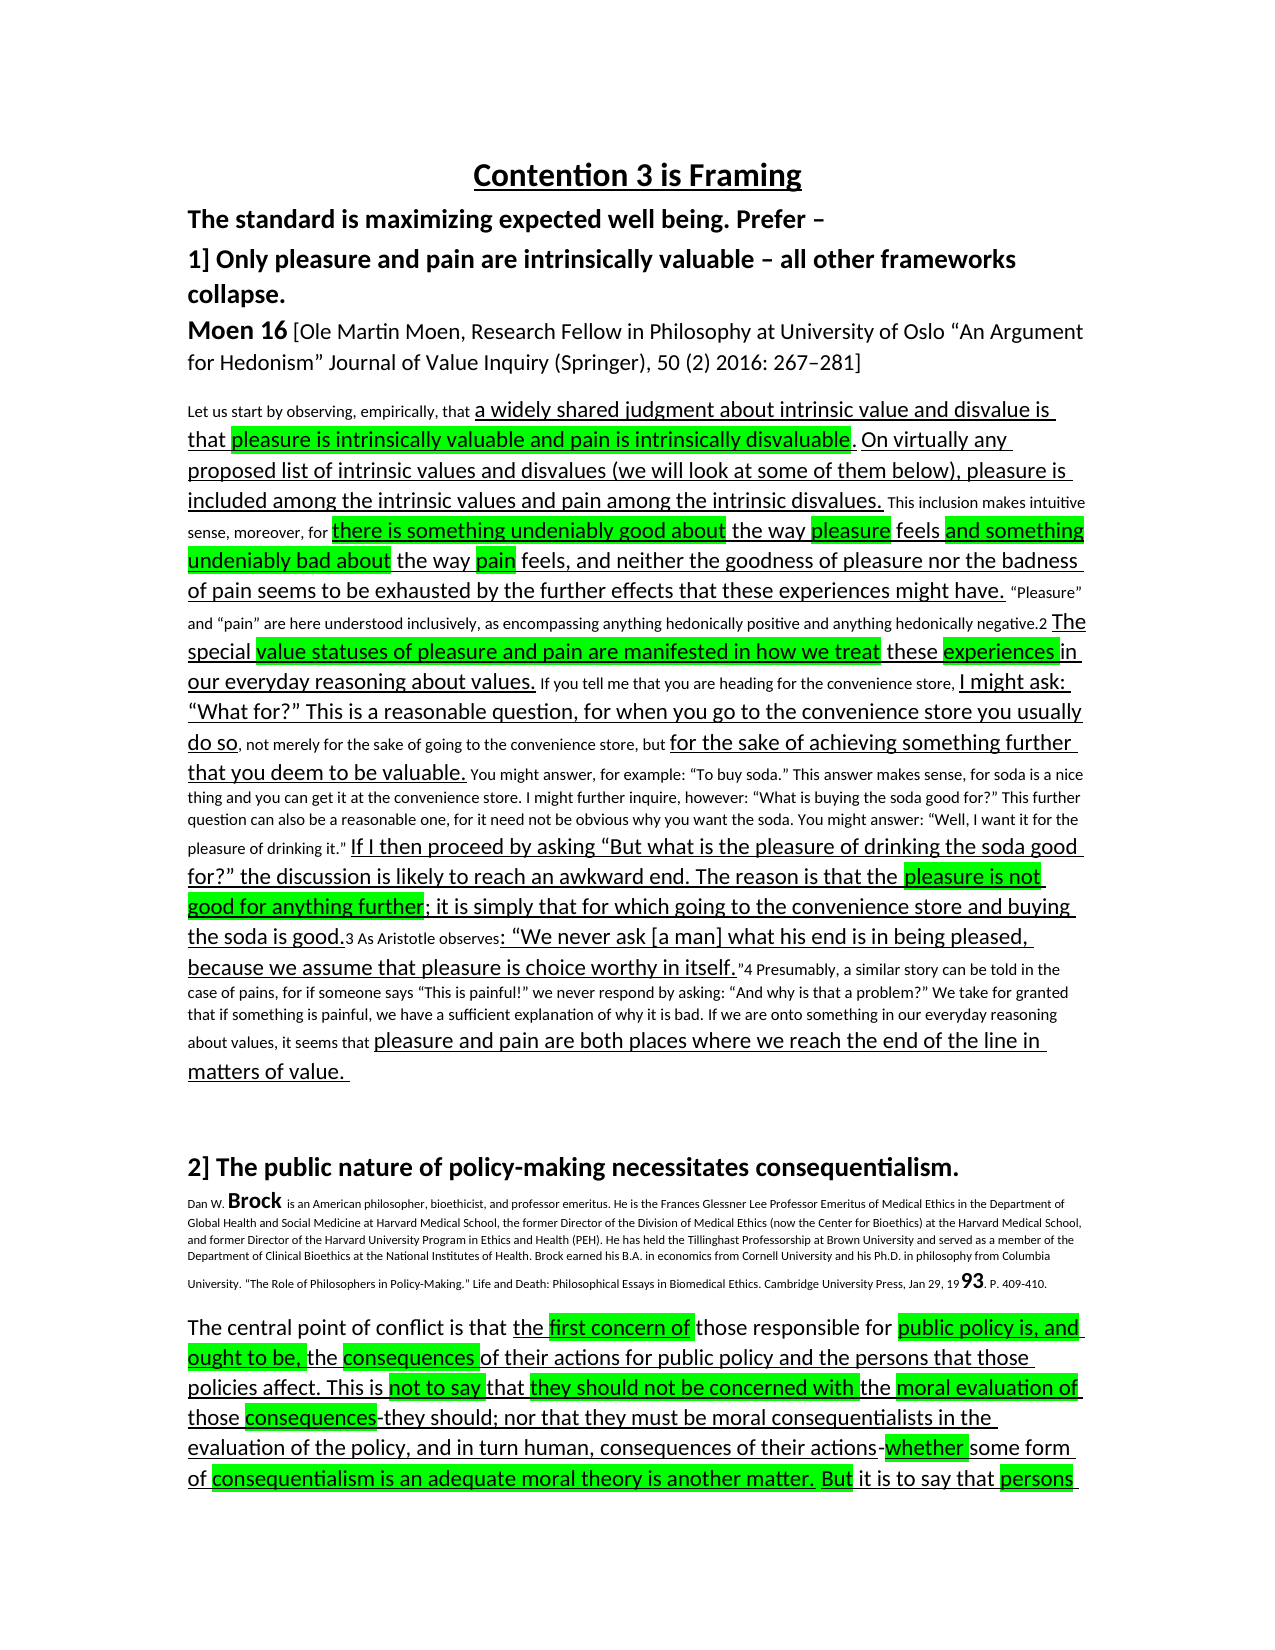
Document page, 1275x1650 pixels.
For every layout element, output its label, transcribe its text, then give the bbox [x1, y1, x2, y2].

subtitle Contention 3 is Framing [187, 154, 1087, 195]
subtitle 2] The public nature of policy-making necessitates consequentialism. [187, 1151, 1087, 1184]
subtitle The standard is maximizing expected well being. Prefer – [187, 202, 1087, 235]
text Let us start by observing, empirically, that a widely shared judgment about intrinsic value and disvalue is that pleasure is intrinsically valuable and pain is intrinsically disvaluable. On virtually any proposed list of intrinsic values and disvalues (we will look at some of them below), pleasure is included among the intrinsic values and pain among the intrinsic disvalues. This inclusion makes intuitive sense, moreover, for there is something undeniably good about the way pleasure feels and something undeniably bad about the way pain feels, and neither the goodness of pleasure nor the badness of pain seems to be exhausted by the further effects that these experiences might have. “Pleasure” and “pain” are here understood inclusively, as encompassing anything hedonically positive and anything hedonically negative.2 The special value statuses of pleasure and pain are manifested in how we treat these experiences in our everyday reasoning about values. If you tell me that you are heading for the convenience store, I might ask: “What for?” This is a reasonable question, for when you go to the convenience store you usually do so, not merely for the sake of going to the convenience store, but for the sake of achieving something further that you deem to be valuable. You might answer, for example: “To buy soda.” This answer makes sense, for soda is a nice thing and you can get it at the convenience store. I might further inquire, however: “What is buying the soda good for?” This further question can also be a reasonable one, for it need not be obvious why you want the soda. You might answer: “Well, I want it for the pleasure of drinking it.” If I then proceed by asking “But what is the pleasure of drinking the soda good for?” the discussion is likely to reach an awkward end. The reason is that the pleasure is not good for anything further; it is simply that for which going to the convenience store and buying the soda is good.3 As Aristotle observes: “We never ask [a man] what his end is in being pleased, because we assume that pleasure is choice worthy in itself.”4 Presumably, a similar story can be told in the case of pains, for if someone says “This is painful!” we never respond by asking: “And why is that a problem?” We take for granted that if something is painful, we have a sufficient explanation of why it is bad. If we are onto something in our everyday reasoning about values, it seems that pleasure and pain are both places where we reach the end of the line in matters of value. [187, 395, 1087, 1085]
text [187, 1313, 1087, 1492]
text Moen 16 [Ole Martin Moen, Research Fellow in Philosophy at University of Oslo “An Argument for Hedonism” Journal of Value Inquiry (Springer), 50 (2) 2016: 267–281] [187, 313, 1087, 377]
subtitle 1] Only pleasure and pain are intrinsically valuable – all other frameworks collapse. [187, 242, 1087, 311]
text Dan W. Brock is an American philosopher, bioethicist, and professor emeritus. He is the Frances Glessner Lee Professor Emeritus of Medical Ethics in the Department of Global Health and Social Medicine at Harvard Medical School, the former Director of the Division of Medical Ethics (now the Center for Bioethics) at the Harvard Medical School, and former Director of the Harvard University Program in Ethics and Health (PEH). He has held the Tillinghast Professorship at Brown University and served as a member of the Department of Clinical Bioethics at the National Institutes of Health. Brock earned his B.A. in economics from Cornell University and his Ph.D. in philosophy from Columbia University. “The Role of Philosophers in Policy-Making.” Life and Death: Philosophical Essays in Biomedical Ethics. Cambridge University Press, Jan 29, 1993. P. 409-410. [187, 1186, 1087, 1294]
